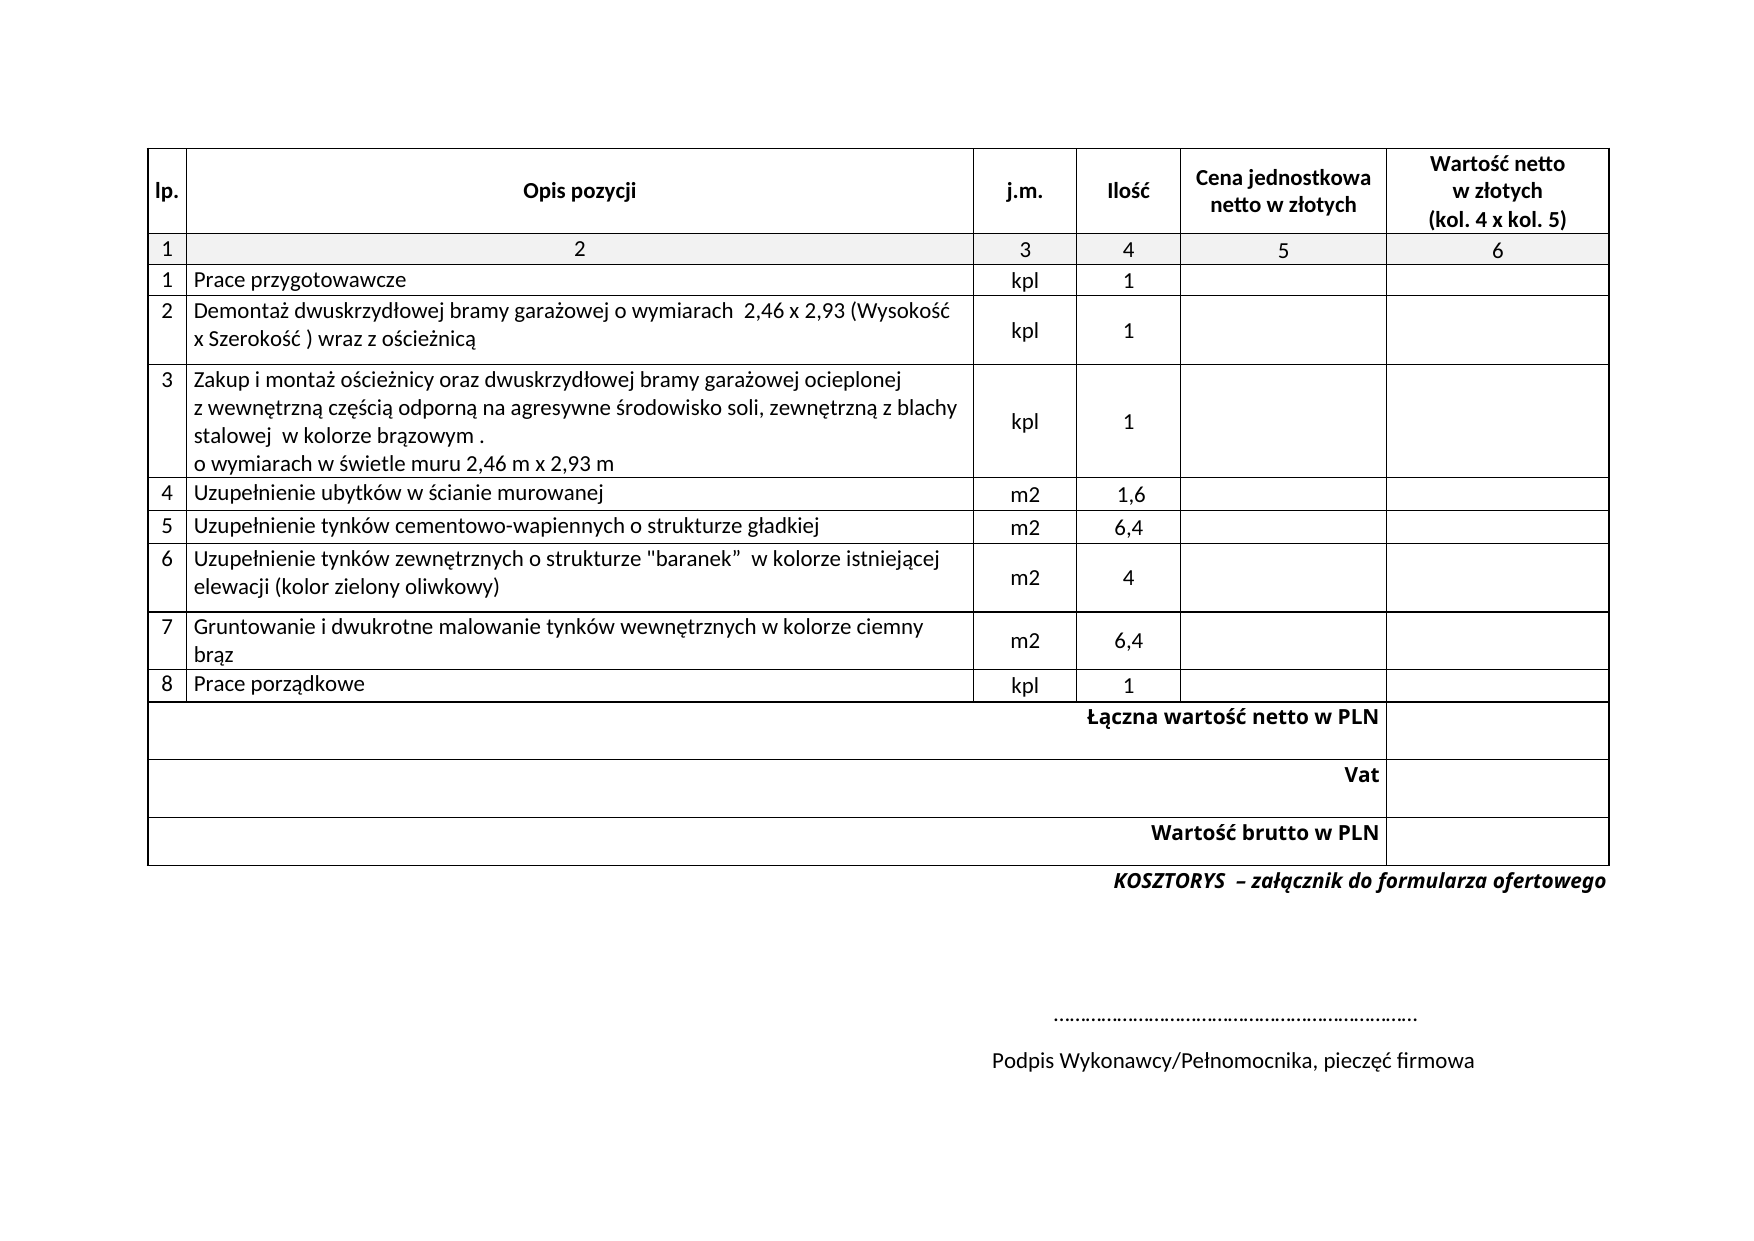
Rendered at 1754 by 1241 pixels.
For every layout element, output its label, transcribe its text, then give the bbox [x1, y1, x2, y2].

table_cell 5 [149, 511, 186, 543]
table_cell 6 [149, 544, 186, 611]
table_header lp. [149, 149, 186, 233]
table_cell kpl [974, 365, 1076, 477]
table_cell [1387, 511, 1608, 543]
table_cell Uzupełnienie tynków cementowo-wapiennych o strukturze gładkiej [187, 511, 973, 543]
table_cell 3 [974, 234, 1076, 264]
table_cell 6,4 [1077, 511, 1180, 543]
table_cell 1 [1077, 265, 1180, 295]
table_header Cena jednostkowa netto w złotych [1181, 149, 1386, 233]
table_cell Prace porządkowe [187, 670, 973, 701]
table_cell [1181, 613, 1386, 668]
table_header Wartość netto w złotych (kol. 4 x kol. 5) [1387, 149, 1608, 233]
table_cell 1 [1077, 670, 1180, 701]
table_cell 5 [1181, 234, 1386, 264]
table_cell [1387, 670, 1608, 701]
table_header j.m. [974, 149, 1076, 233]
table_cell [1181, 511, 1386, 543]
table_cell 6,4 [1077, 613, 1180, 668]
table_cell [1387, 544, 1608, 611]
table_cell 1 [1077, 365, 1180, 477]
table_cell 8 [149, 670, 186, 701]
table_header Opis pozycji [187, 149, 973, 233]
table_cell Wartość brutto w PLN [149, 818, 1386, 865]
table_cell m2 [974, 511, 1076, 543]
table_cell 4 [1077, 544, 1180, 611]
table_cell m2 [974, 613, 1076, 668]
text KOSZTORYS – załącznik do formularza ofertowego [148, 866, 1606, 895]
table_cell 1,6 [1077, 478, 1180, 510]
table_cell [1387, 818, 1608, 865]
table_cell [1181, 670, 1386, 701]
table_cell kpl [974, 296, 1076, 364]
table_cell [1387, 296, 1608, 364]
table_cell [1387, 478, 1608, 510]
table_cell Uzupełnienie ubytków w ścianie murowanej [187, 478, 973, 510]
table_cell [1387, 613, 1608, 668]
table_cell 2 [149, 296, 186, 364]
table_cell 4 [149, 478, 186, 510]
table_cell Zakup i montaż ościeżnicy oraz dwuskrzydłowej bramy garażowej ocieplonej z wewnętrzną częścią odporną na agresywne środowisko soli, zewnętrzną z blachy stalowej w kolorze brązowym . o wymiarach w świetle muru 2,46 m x 2,93 m [187, 365, 973, 477]
text Podpis Wykonawcy/Pełnomocnika, pieczęć firmowa [148, 1046, 1606, 1074]
table_cell [1387, 760, 1608, 817]
table_cell Vat [149, 760, 1386, 817]
table_cell kpl [974, 670, 1076, 701]
table_cell m2 [974, 544, 1076, 611]
table_cell Gruntowanie i dwukrotne malowanie tynków wewnętrznych w kolorze ciemny brąz [187, 613, 973, 668]
table_cell [1387, 703, 1608, 759]
table_cell kpl [974, 265, 1076, 295]
table_cell 1 [1077, 296, 1180, 364]
table_cell Uzupełnienie tynków zewnętrznych o strukturze "baranek” w kolorze istniejącej elewacji (kolor zielony oliwkowy) [187, 544, 973, 611]
table_cell [1181, 365, 1386, 477]
table_cell [1387, 365, 1608, 477]
table_cell [1181, 265, 1386, 295]
table_cell 3 [149, 365, 186, 477]
table_cell [1181, 296, 1386, 364]
table_header Ilość [1077, 149, 1180, 233]
table_cell [1387, 265, 1608, 295]
table_cell Prace przygotowawcze [187, 265, 973, 295]
table_cell Łączna wartość netto w PLN [149, 703, 1386, 759]
table_cell 4 [1077, 234, 1180, 264]
table_cell 7 [149, 613, 186, 668]
table_cell Demontaż dwuskrzydłowej bramy garażowej o wymiarach 2,46 x 2,93 (Wysokość x Szerokość ) wraz z ościeżnicą [187, 296, 973, 364]
table_cell 6 [1387, 234, 1608, 264]
table_cell 1 [149, 234, 186, 264]
table_cell 1 [149, 265, 186, 295]
table_cell [1181, 544, 1386, 611]
table_cell m2 [974, 478, 1076, 510]
text …………………………………………………………… [148, 999, 1606, 1027]
table_cell [1181, 478, 1386, 510]
table_cell 2 [187, 234, 973, 264]
